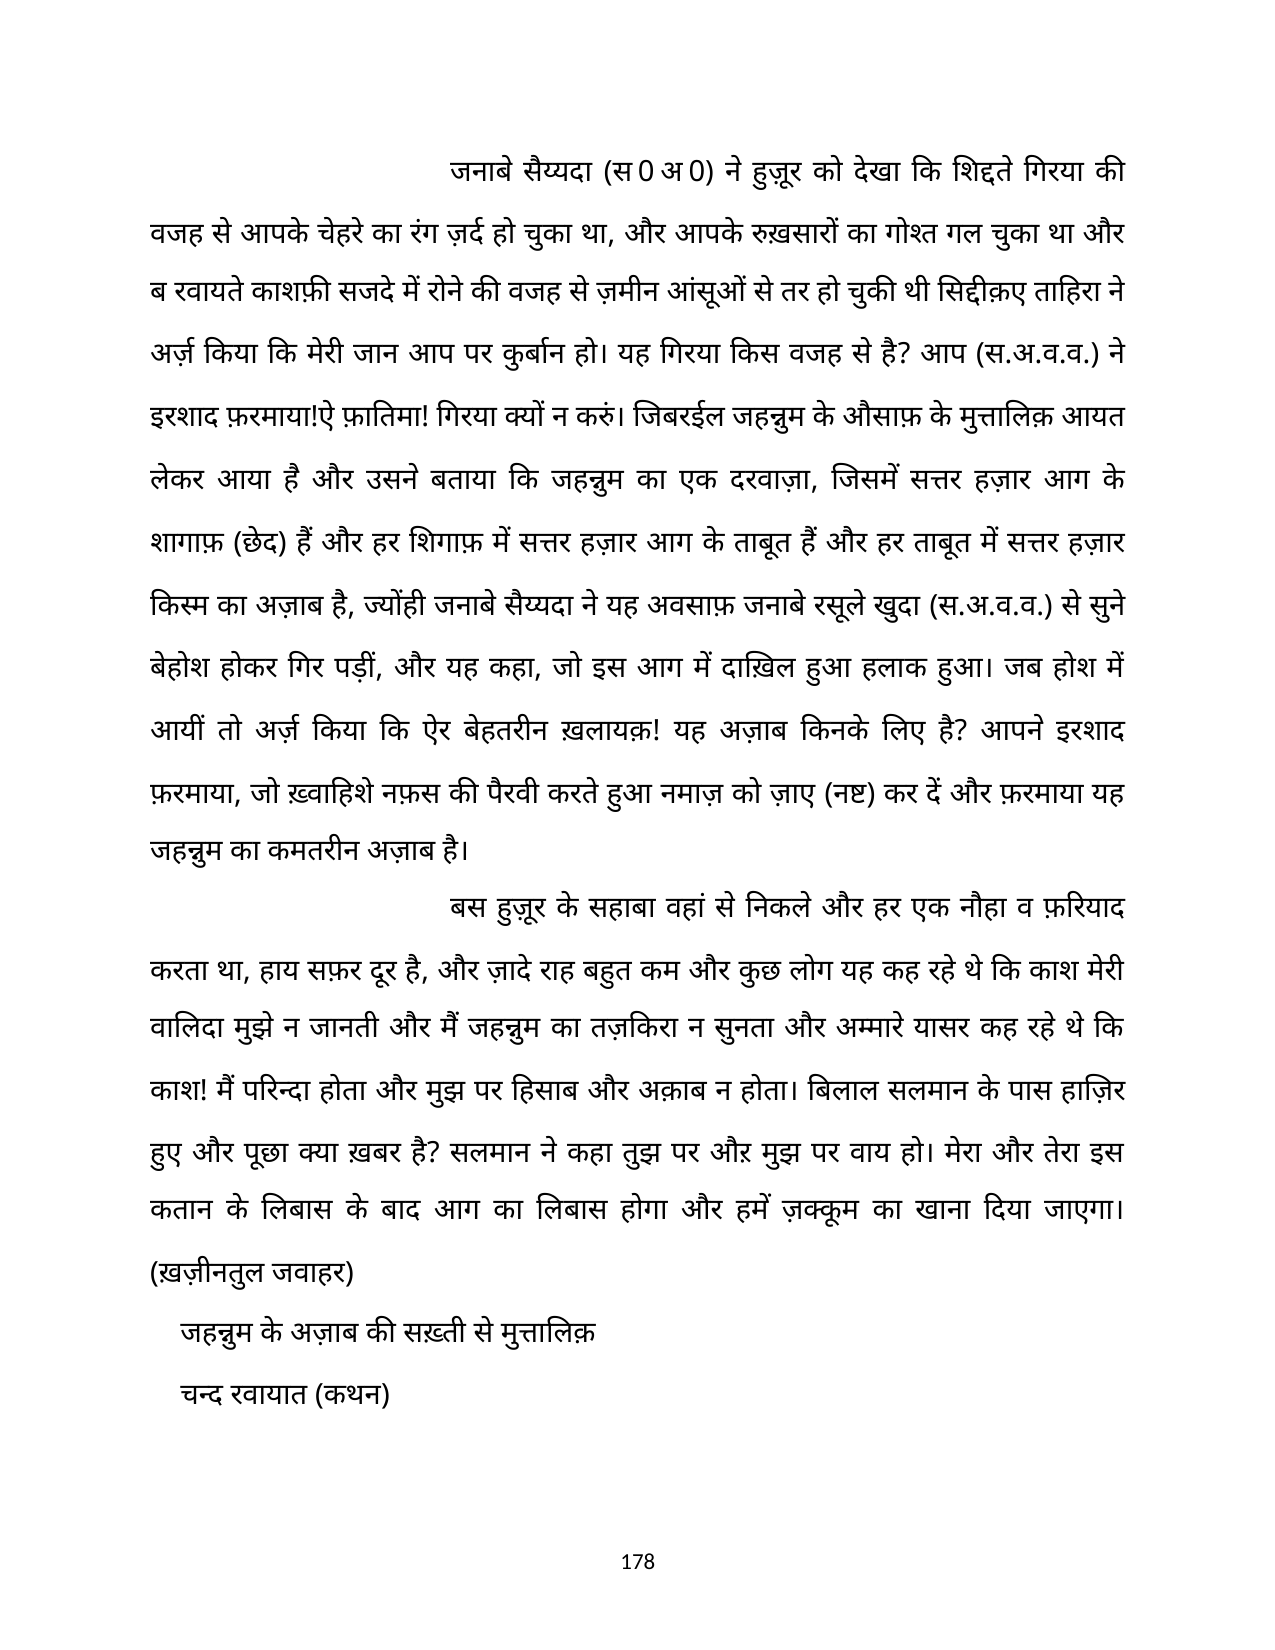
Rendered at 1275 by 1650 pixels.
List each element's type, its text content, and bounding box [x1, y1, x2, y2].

text जहन्नुम के अज़ाब की सख़्ती से मुत्तालिक़ [150, 1316, 1125, 1354]
text जनाबे सैय्यदा (स0अ0) ने हुज़ूर को देखा कि शिद्दते गिरया की वजह से आपके चेहरे का रंग ज़र्द हो चुका था, और आपके रुख़सारों का गोश्त गल चुका था और ब रवायते काशफ़ी सजदे में रोने की वजह से ज़मीन आंसूओं से तर हो चुकी थी सिद्दीक़ए ताहिरा ने अर्ज़ किया कि मेरी जान आप पर कुर्बान हो। यह गिरया किस वजह से है? आप (स.अ.व.व.) ने इरशाद फ़रमाया!ऐ फ़ातिमा! गिरया क्यों न करुं। जिबरईल जहन्नुम के औसाफ़ के मुत्तालिक़ आयत लेकर आया है और उसने बताया कि जहन्नुम का एक दरवाज़ा, जिसमें सत्तर हज़ार आग के शागाफ़ (छेद) हैं और हर शिगाफ़ में सत्तर हज़ार आग के ताबूत हैं और हर ताबूत में सत्तर हज़ार किस्म का अज़ाब है, ज्योंही जनाबे सैय्यदा ने यह अवसाफ़ जनाबे रसूले खुदा (स.अ.व.व.) से सुने बेहोश होकर गिर पड़ीं, और यह कहा, जो इस आग में दाख़िल हुआ हलाक हुआ। जब होश में आयीं तो अर्ज़ किया कि ऐर बेहतरीन ख़लायक़! यह अज़ाब किनके लिए है? आपने इरशाद फ़रमाया, जो ख़्वाहिशे नफ़स की पैरवी करते हुआ नमाज़ को ज़ाए (नष्ट) कर दें और फ़रमाया यह जहन्नुम का कमतरीन अज़ाब है। [150, 150, 1125, 872]
text बस हुज़ूर के सहाबा वहां से निकले और हर एक नौहा व फ़रियाद करता था, हाय सफ़र दूर है, और ज़ादे राह बहुत कम और कुछ लोग यह कह रहे थे कि काश मेरी वालिदा मुझे न जानती और मैं जहन्नुम का तज़किरा न सुनता और अम्मारे यासर कह रहे थे कि काश! मैं परिन्दा होता और मुझ पर हिसाब और अक़ाब न होता। बिलाल सलमान के पास हाज़िर हुए और पूछा क्या ख़बर है? सलमान ने कहा तुझ पर औऱ मुझ पर वाय हो। मेरा और तेरा इस कतान के लिबास के बाद आग का लिबास होगा और हमें ज़क्कूम का खाना दिया जाएगा। (ख़ज़ीनतुल जवाहर) [150, 891, 1125, 1294]
text चन्द रवायात (कथन) [150, 1373, 1125, 1416]
